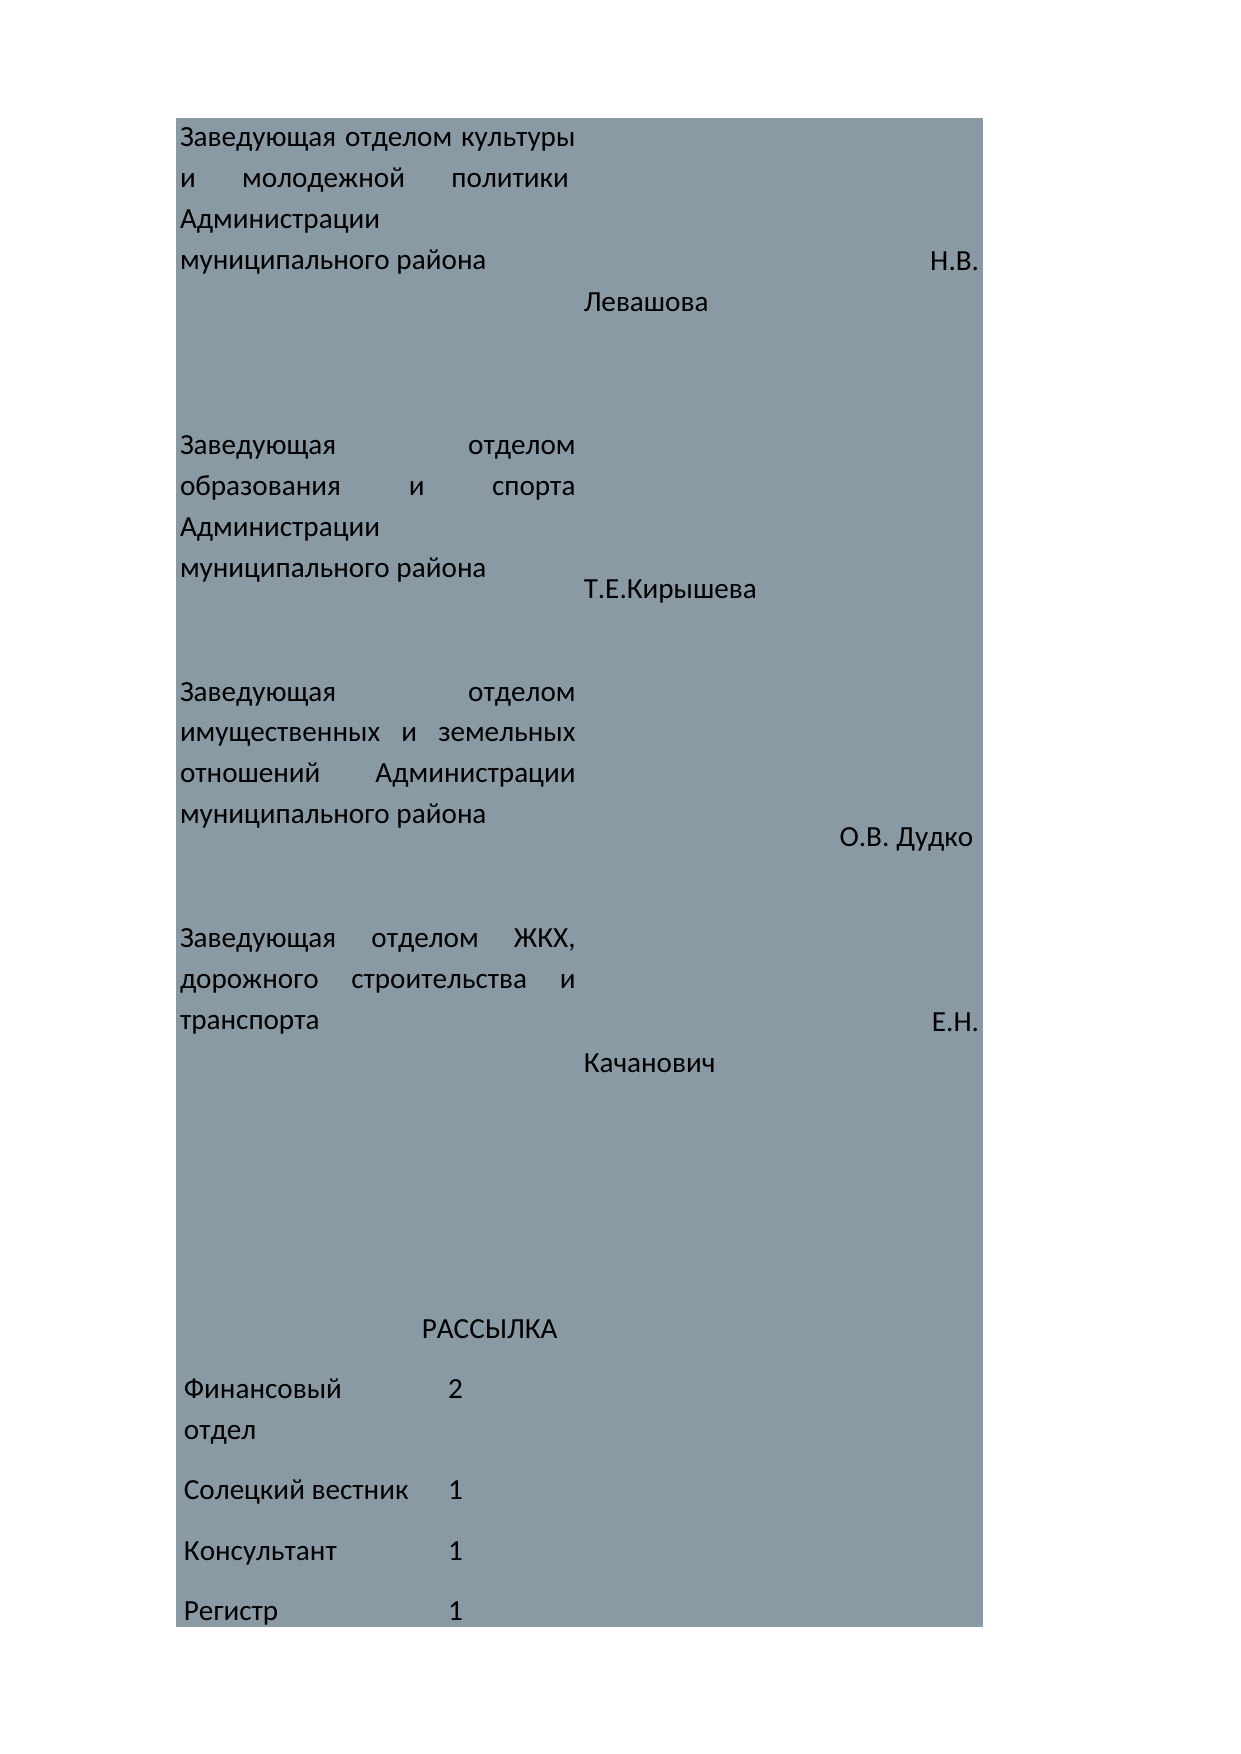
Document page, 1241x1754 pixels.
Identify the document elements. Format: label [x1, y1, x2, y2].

table_cell [579, 118, 983, 1627]
table_cell [176, 118, 579, 1627]
